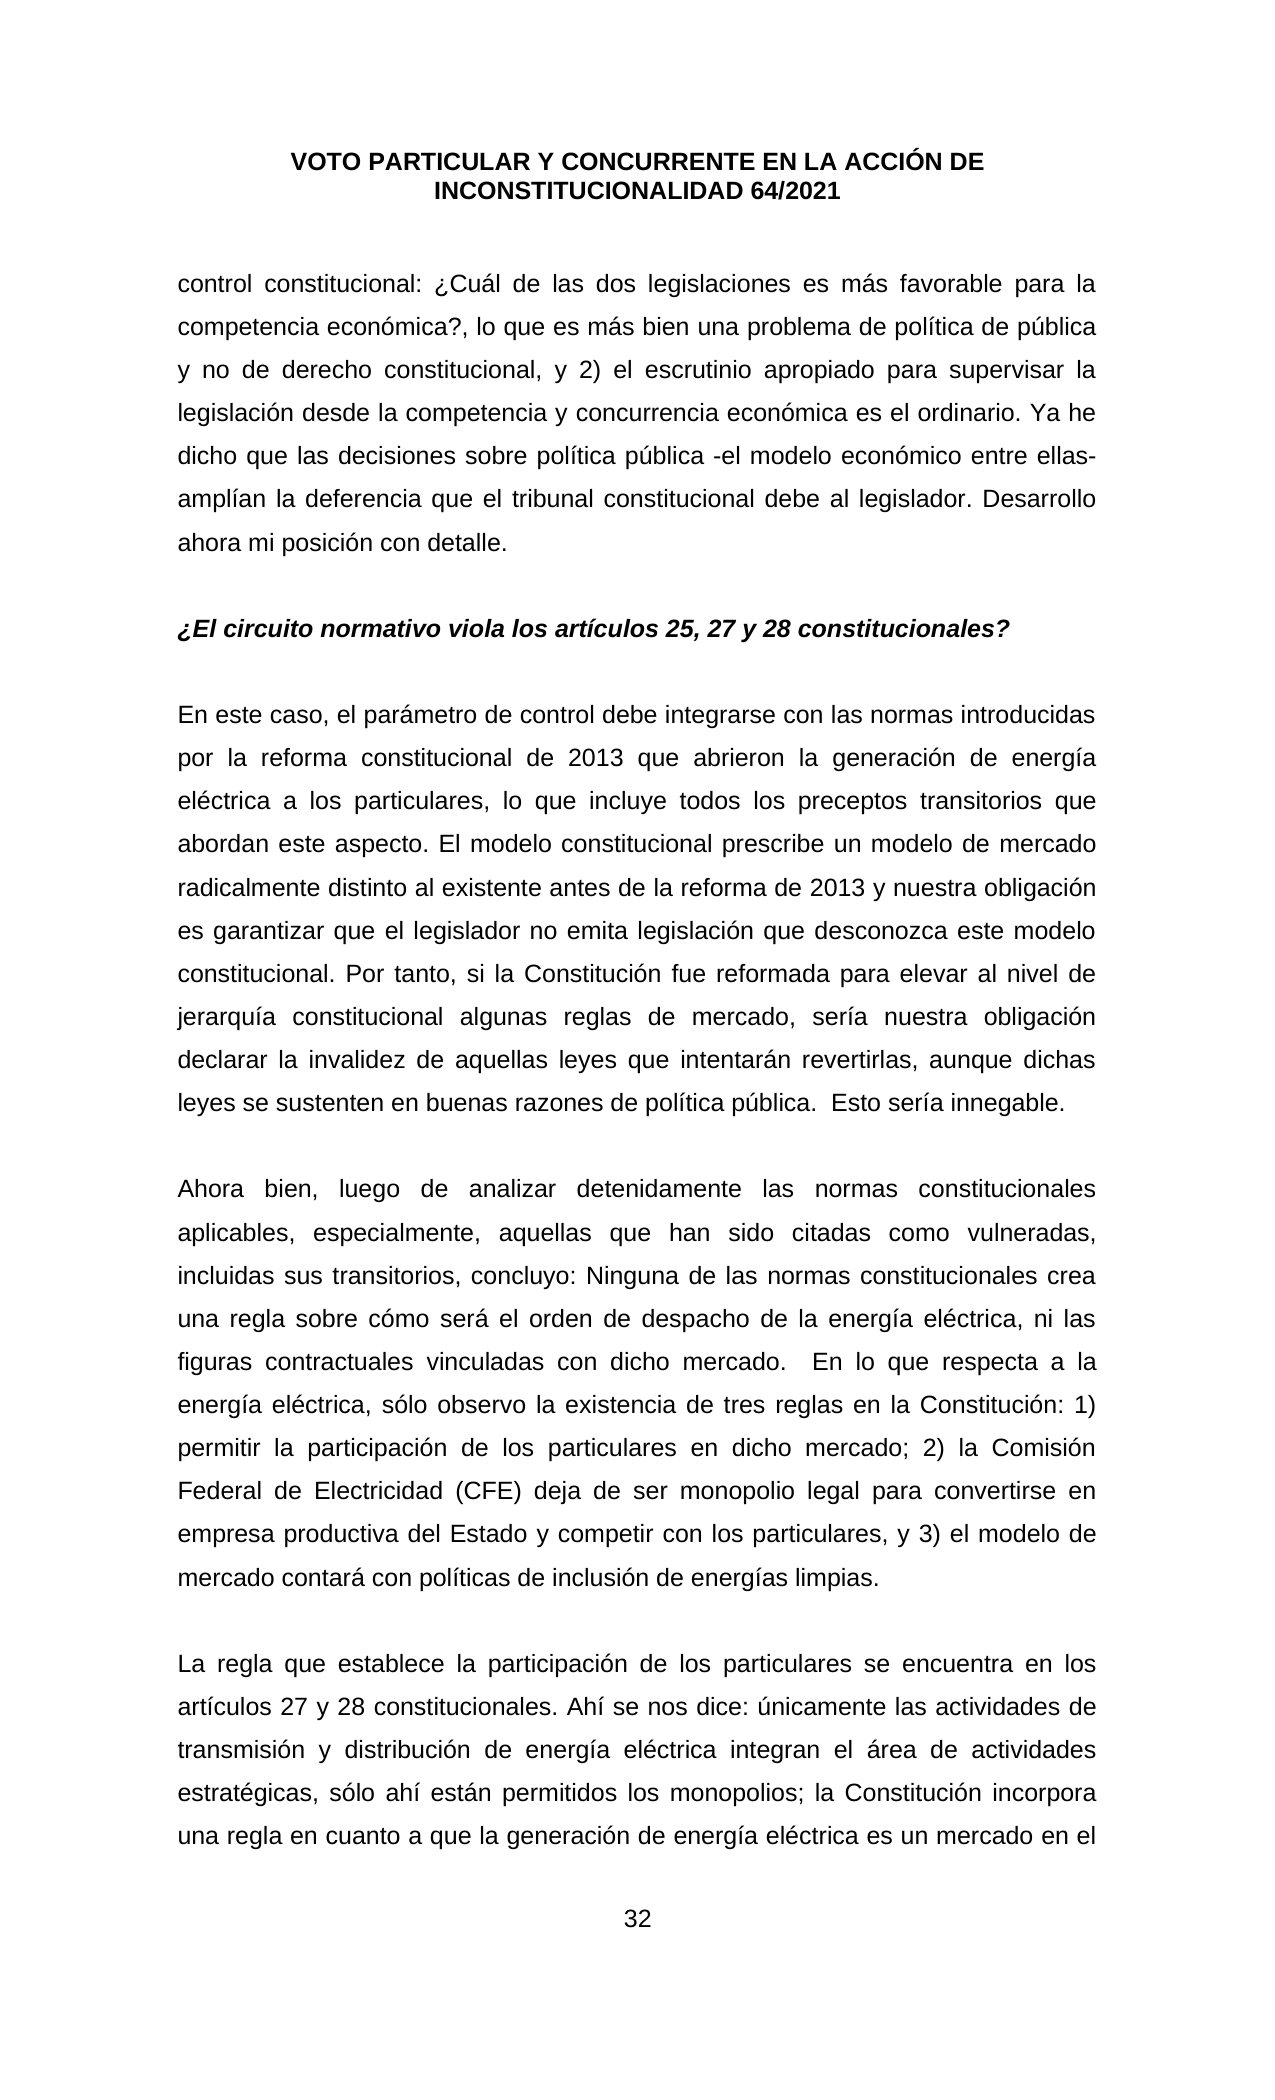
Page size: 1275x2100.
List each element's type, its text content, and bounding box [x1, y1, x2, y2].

text ¿El circuito normativo viola los artículos 25, 27 y 28 constitucionales? [177, 614, 1098, 642]
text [177, 269, 1098, 556]
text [177, 1649, 1098, 1850]
text En este caso, el parámetro de control debe integrarse con las normas introducidas por la reforma constitucional de 2013 que abrieron la generación de energía eléctrica a los particulares, lo que incluye todos los preceptos transitorios que abordan este aspecto. El modelo constitucional prescribe un modelo de mercado radicalmente distinto al existente antes de la reforma de 2013 y nuestra obligación es garantizar que el legislador no emita legislación que desconozca este modelo constitucional. Por tanto, si la Constitución fue reformada para elevar al nivel de jerarquía constitucional algunas reglas de mercado, sería nuestra obligación declarar la invalidez de aquellas leyes que intentarán revertirlas, aunque dichas leyes se sustenten en buenas razones de política pública. Esto sería innegable. [177, 700, 1098, 1117]
text Ahora bien, luego de analizar detenidamente las normas constitucionales aplicables, especialmente, aquellas que han sido citadas como vulneradas, incluidas sus transitorios, concluyo: Ninguna de las normas constitucionales crea una regla sobre cómo será el orden de despacho de la energía eléctrica, ni las figuras contractuales vinculadas con dicho mercado. En lo que respecta a la energía eléctrica, sólo observo la existencia de tres reglas en la Constitución: 1) permitir la participación de los particulares en dicho mercado; 2) la Comisión Federal de Electricidad (CFE) deja de ser monopolio legal para convertirse en empresa productiva del Estado y competir con los particulares, y 3) el modelo de mercado contará con políticas de inclusión de energías limpias. [177, 1174, 1098, 1591]
